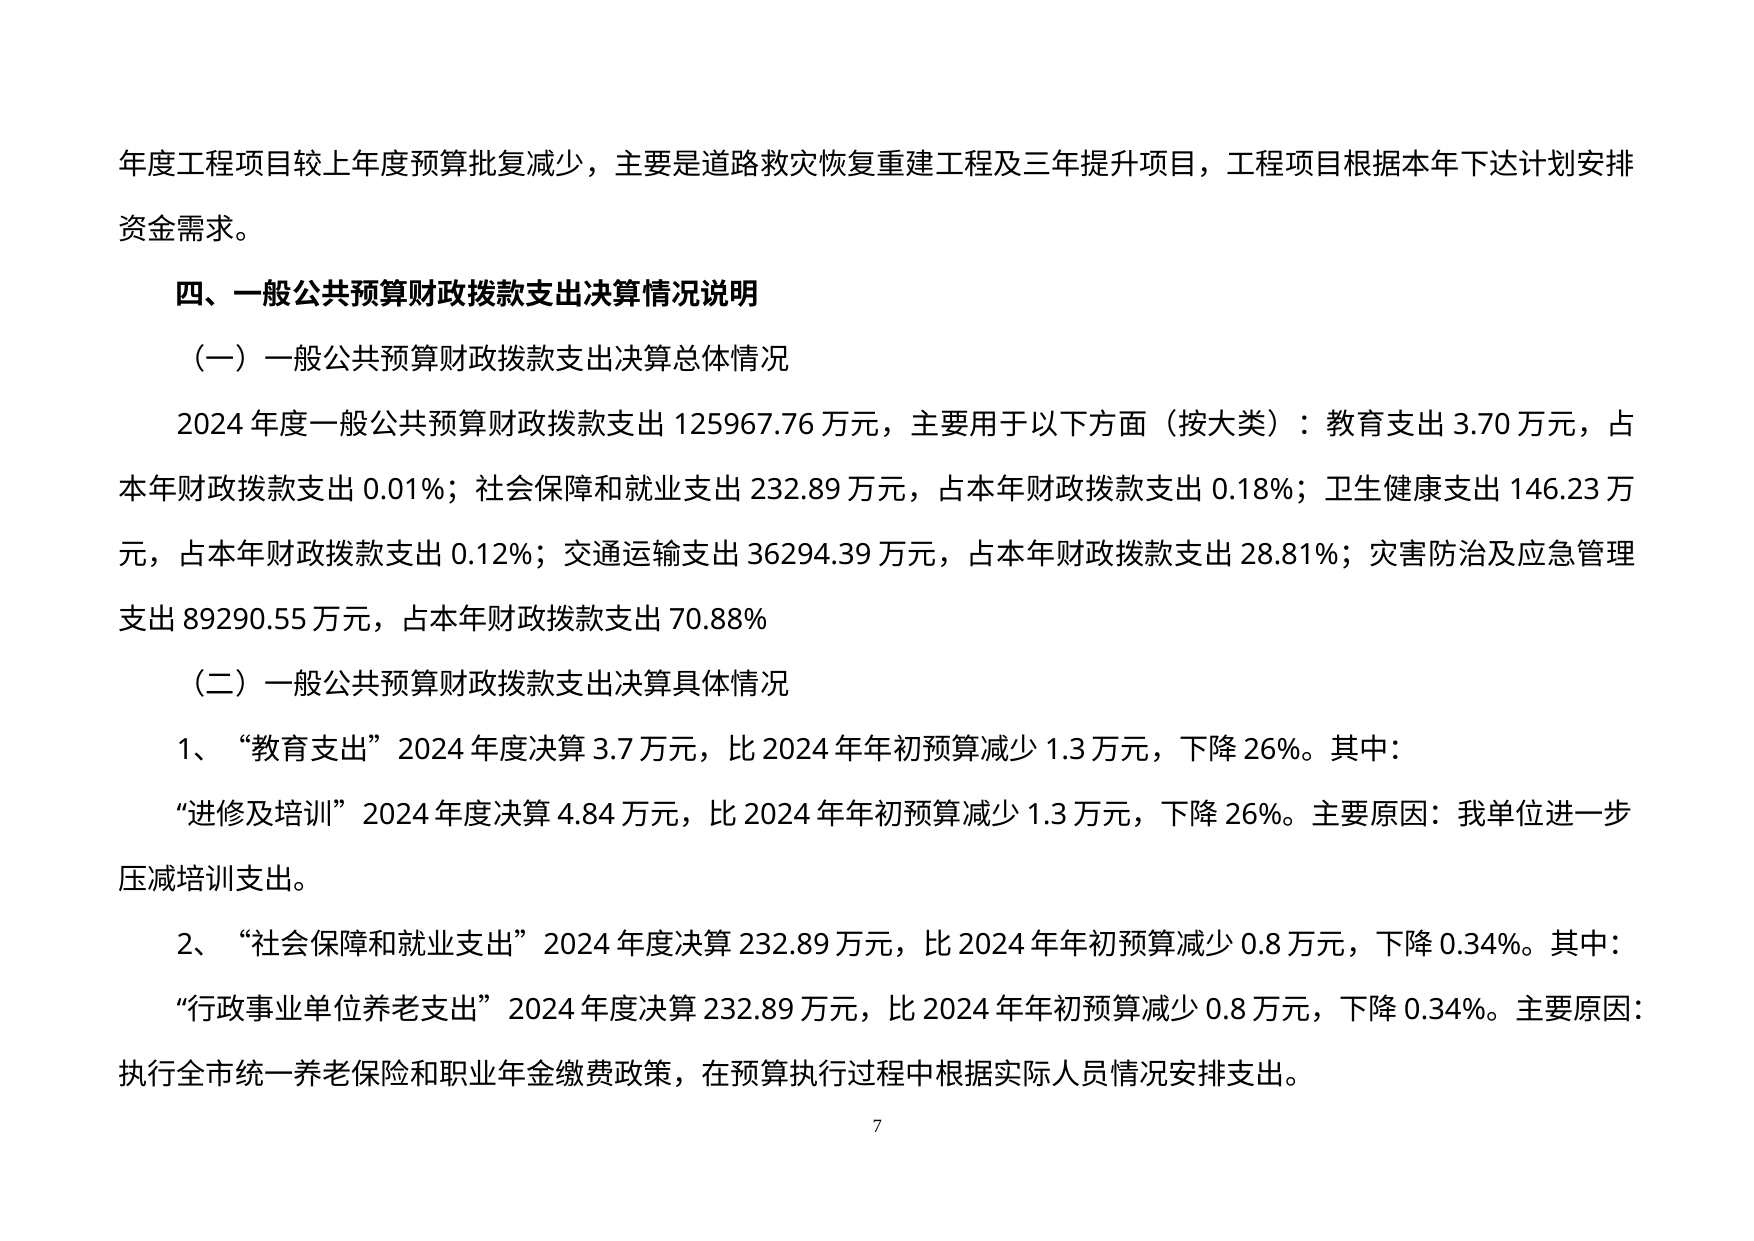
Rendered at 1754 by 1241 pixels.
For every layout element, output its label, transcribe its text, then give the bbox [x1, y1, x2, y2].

text “进修及培训”2024年度决算4.84万元，比2024年年初预算减少1.3万元，下降26%。主要原因：我单位进一步压减培训支出。 [118, 779, 1636, 909]
text （一）一般公共预算财政拨款支出决算总体情况 [118, 324, 1636, 389]
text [118, 129, 1636, 259]
text 1、“教育支出”2024年度决算3.7万元，比2024年年初预算减少1.3万元，下降26%。其中： [118, 714, 1636, 779]
text 四、一般公共预算财政拨款支出决算情况说明 [118, 259, 1636, 324]
text “行政事业单位养老支出”2024年度决算232.89万元，比2024年年初预算减少0.8万元，下降0.34%。主要原因：执行全市统一养老保险和职业年金缴费政策，在预算执行过程中根据实际人员情况安排支出。 [118, 974, 1636, 1104]
text 2024年度一般公共预算财政拨款支出125967.76万元，主要用于以下方面（按大类）：教育支出3.70万元，占本年财政拨款支出0.01%；社会保障和就业支出232.89万元，占本年财政拨款支出0.18%；卫生健康支出146.23万元，占本年财政拨款支出0.12%；交通运输支出36294.39万元，占本年财政拨款支出28.81%；灾害防治及应急管理支出89290.55万元，占本年财政拨款支出70.88% [118, 389, 1636, 649]
text （二）一般公共预算财政拨款支出决算具体情况 [118, 649, 1636, 714]
text 2、“社会保障和就业支出”2024年度决算232.89万元，比2024年年初预算减少0.8万元，下降0.34%。其中： [118, 909, 1636, 974]
